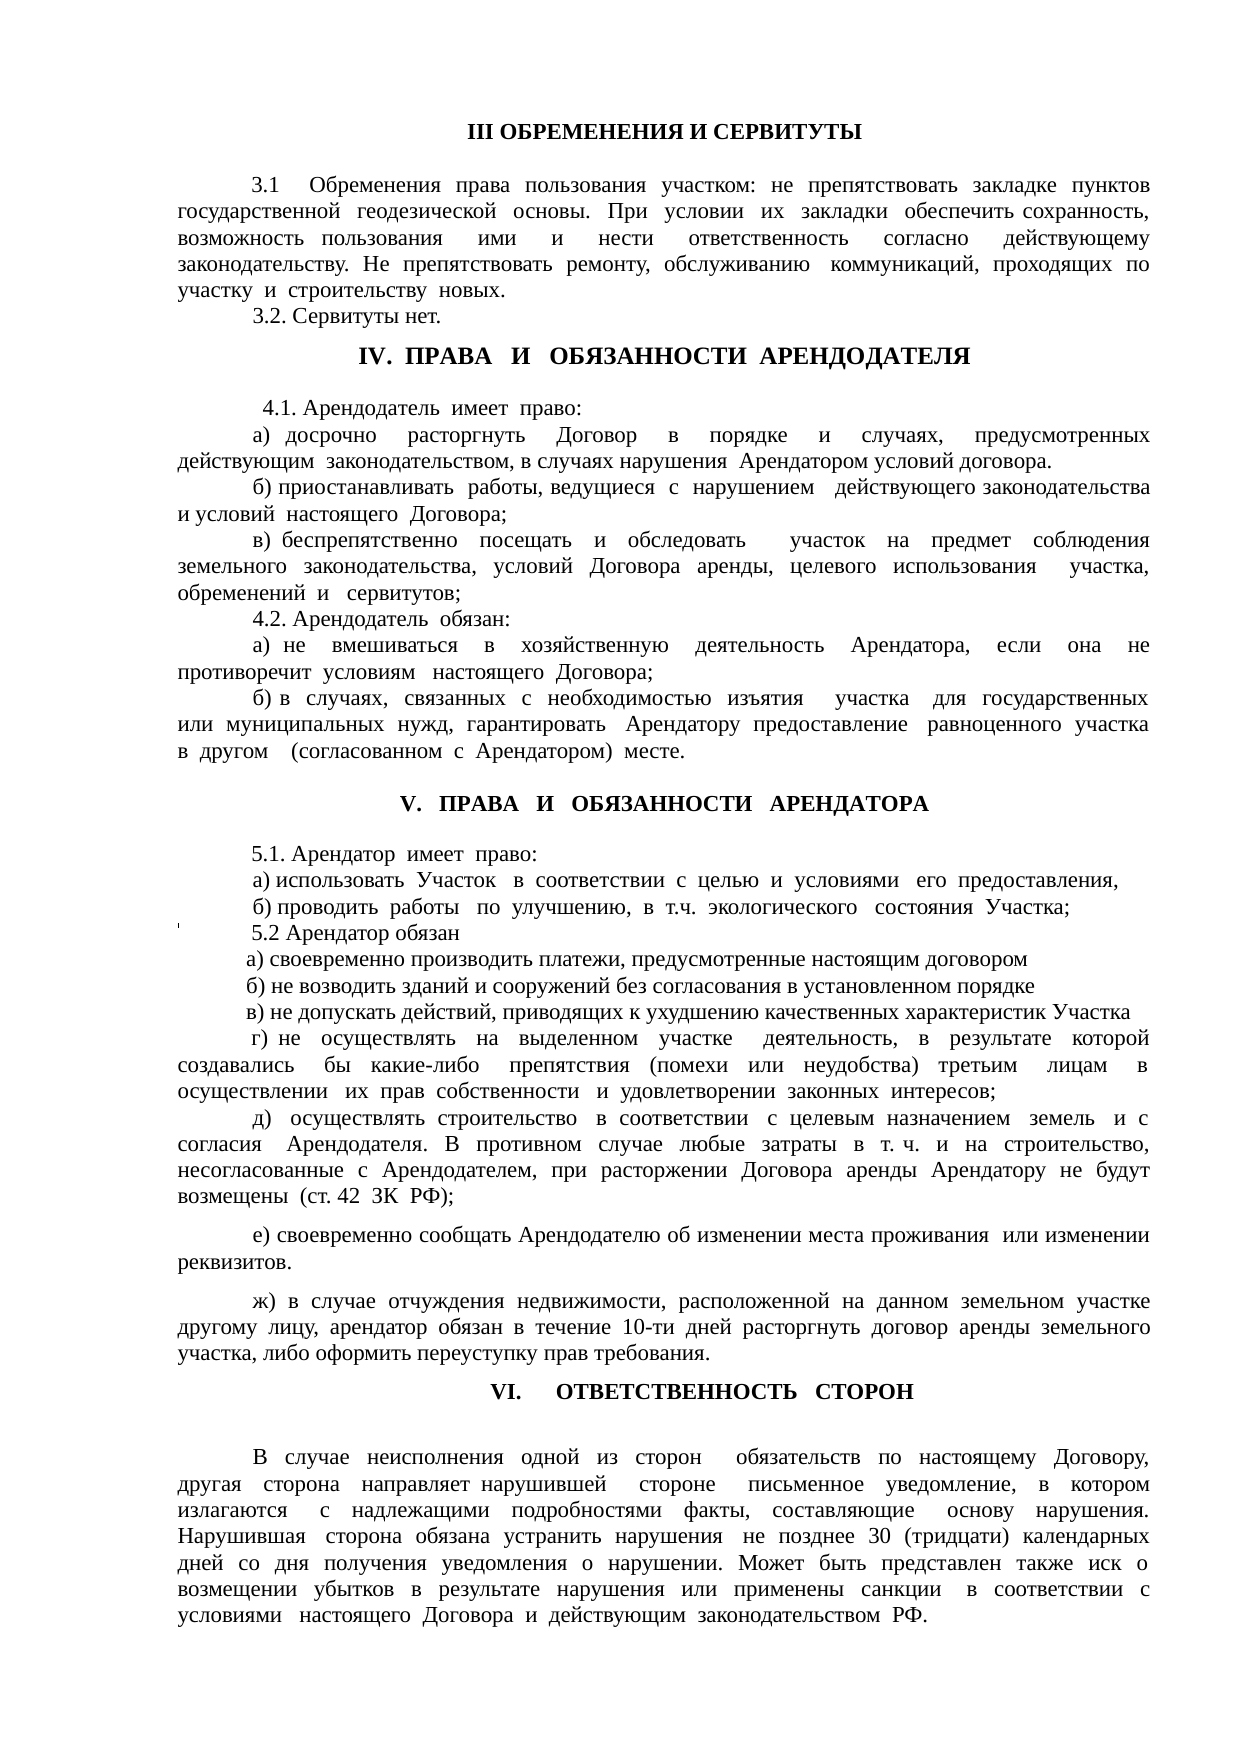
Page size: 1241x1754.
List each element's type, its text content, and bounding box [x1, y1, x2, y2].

text б) проводить работы по улучшению, в т.ч. экологического состояния Участка; [177, 893, 1152, 919]
subtitle 4.1. Арендодатель имеет право: [177, 394, 1152, 421]
subtitle V. ПРАВА И ОБЯЗАННОСТИ АРЕНДАТОРА [177, 789, 1152, 816]
text В случае неисполнения одной из сторон обязательств по настоящему Договору, другая сторона направляет нарушившей стороне письменное уведомление, в котором излагаются с надлежащими подробностями факты, составляющие основу нарушения. Нарушившая сторона обязана устранить нарушения не позднее 30 (тридцати) календарных дней со дня получения уведомления о нарушении. Может быть представлен также иск о возмещении убытков в результате нарушения или применены санкции в соответствии с условиями настоящего Договора и действующим законодательством РФ. [177, 1443, 1152, 1628]
text г) не осуществлять на выделенном участке деятельность, в результате которой создавались бы какие-либо препятствия (помехи или неудобства) третьим лицам в осуществлении их прав собственности и удовлетворении законных интересов; [177, 1024, 1152, 1103]
text а) не вмешиваться в хозяйственную деятельность Арендатора, если она не противоречит условиям настоящего Договора; [177, 631, 1152, 684]
subtitle IV. ПРАВА И ОБЯЗАННОСТИ АРЕНДОДАТЕЛЯ [177, 341, 1152, 370]
text а) досрочно расторгнуть Договор в порядке и случаях, предусмотренных действующим законодательством, в случаях нарушения Арендатором условий договора. [177, 421, 1152, 473]
text а) своевременно производить платежи, предусмотренные настоящим договором [177, 945, 1152, 972]
text III ОБРЕМЕНЕНИЯ И СЕРВИТУТЫ [177, 118, 1152, 144]
text 3.1 Обременения права пользования участком: не препятствовать закладке пунктов государственной геодезической основы. При условии их закладки обеспечить сохранность, возможность пользования ими и нести ответственность согласно действующему законодательству. Не препятствовать ремонту, обслуживанию коммуникаций, проходящих по участку и строительству новых. [177, 171, 1152, 303]
text в) беспрепятственно посещать и обследовать участок на предмет соблюдения земельного законодательства, условий Договора аренды, целевого использования участка, обременений и сервитутов; [177, 526, 1152, 605]
text е) своевременно сообщать Арендодателю об изменении места проживания или изменении реквизитов. [177, 1221, 1152, 1274]
text ж) в случае отчуждения недвижимости, расположенной на данном земельном участке другому лицу, арендатор обязан в течение 10-ти дней расторгнуть договор аренды земельного участка, либо оформить переуступку прав требования. [177, 1287, 1152, 1366]
text 5.1. Арендатор имеет право: [177, 840, 1152, 866]
text в) не допускать действий, приводящих к ухудшению качественных характеристик Участка [177, 998, 1152, 1024]
text д) осуществлять строительство в соответствии с целевым назначением земель и с согласия Арендодателя. В противном случае любые затраты в т. ч. и на строительство, несогласованные с Арендодателем, при расторжении Договора аренды Арендатору не будут возмещены (ст. 42 ЗК РФ); [177, 1103, 1152, 1209]
text VI. ОТВЕТСТВЕННОСТЬ СТОРОН [177, 1378, 1152, 1404]
text б) приостанавливать работы, ведущиеся с нарушением действующего законодательства и условий настоящего Договора; [177, 473, 1152, 526]
text б) в случаях, связанных с необходимостью изъятия участка для государственных или муниципальных нужд, гарантировать Арендатору предоставление равноценного участка в другом (согласованном с Арендатором) месте. [177, 684, 1152, 763]
text 4.2. Арендодатель обязан: [177, 605, 1152, 631]
text б) не возводить зданий и сооружений без согласования в установленном порядке [177, 972, 1152, 998]
text 3.2. Сервитуты нет. [177, 303, 1152, 329]
text 5.2 Арендатор обязан [177, 919, 1152, 945]
text а) использовать Участок в соответствии с целью и условиями его предоставления, [177, 866, 1152, 893]
